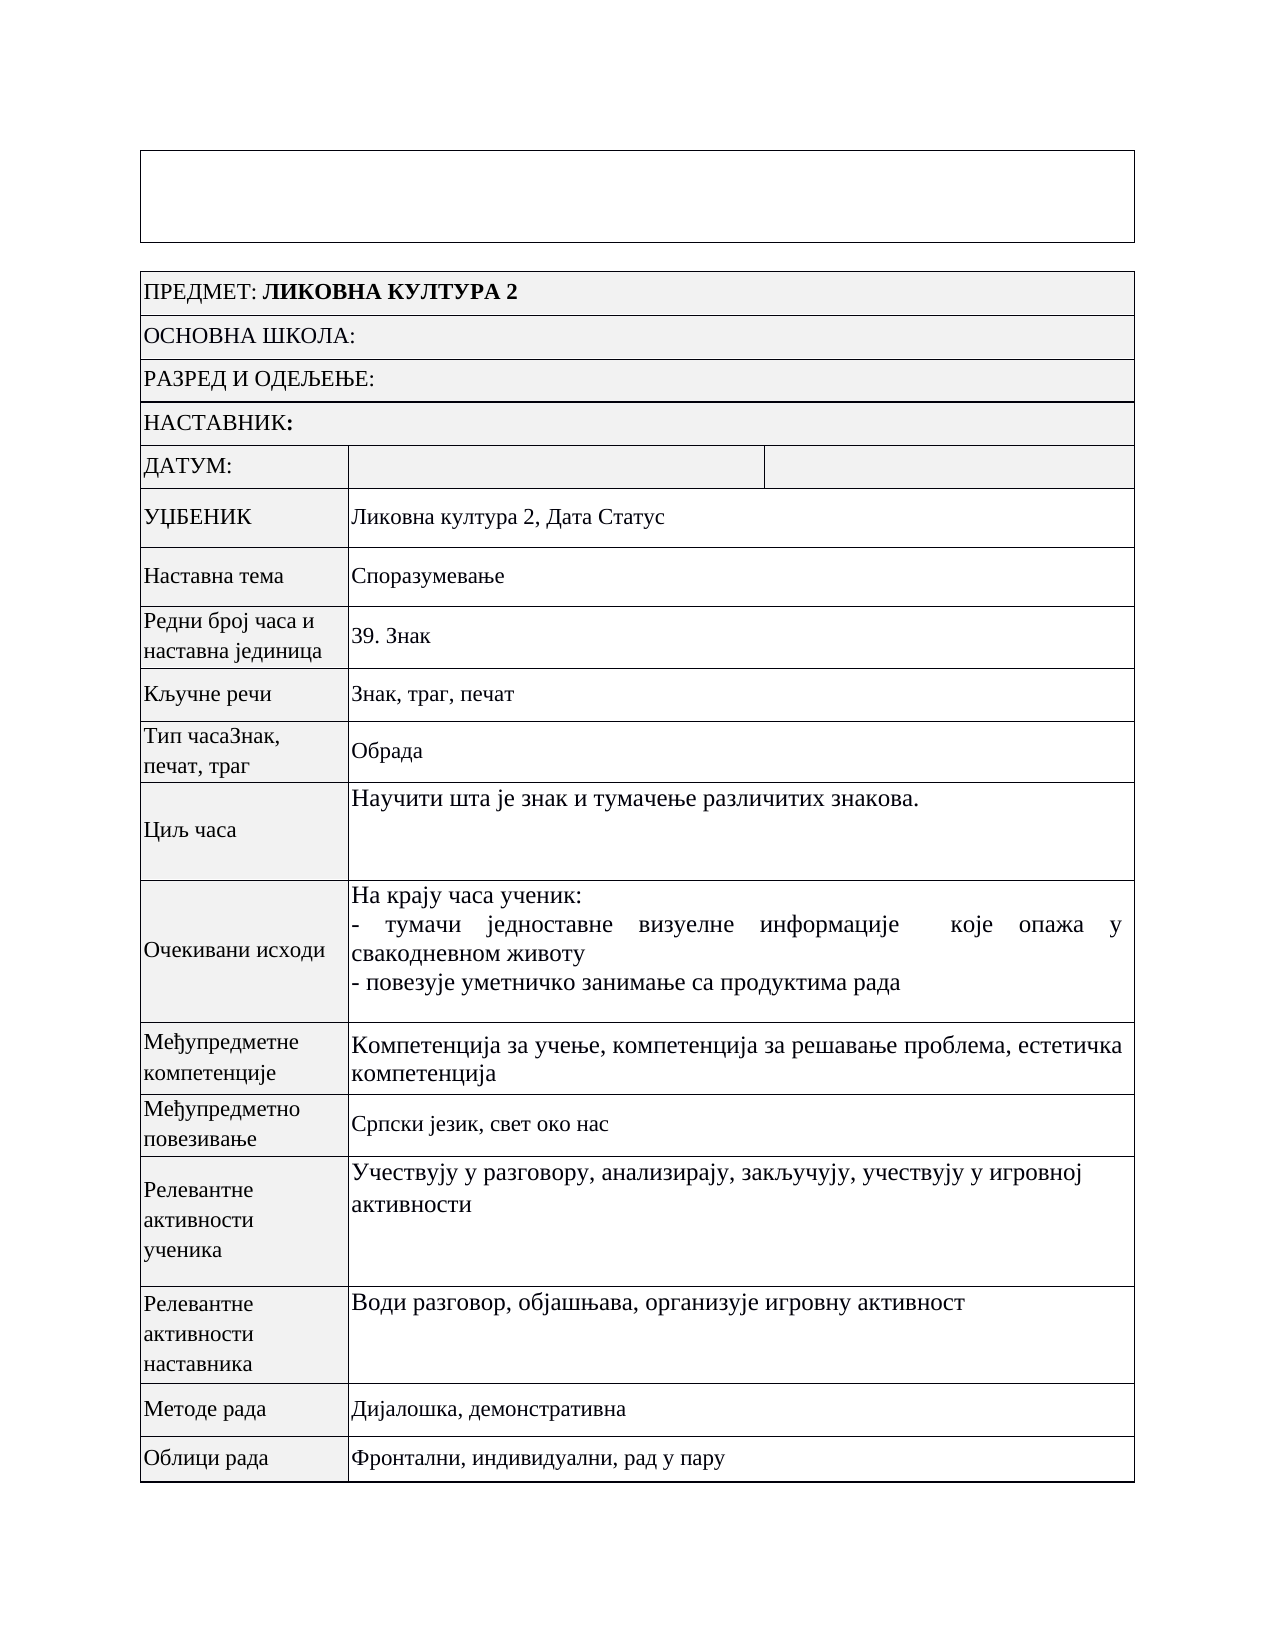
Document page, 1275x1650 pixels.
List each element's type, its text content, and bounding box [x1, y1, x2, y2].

table_cell Наставна тема [141, 548, 348, 606]
table_cell Кључне речи [141, 669, 348, 721]
table_cell Циљ часа [141, 783, 348, 879]
table_cell УЏБЕНИК [141, 489, 348, 547]
table_cell Редни број часа и наставна јединица [141, 607, 348, 667]
table_cell Облици рада [141, 1437, 348, 1481]
table_cell [349, 446, 764, 488]
table_cell Знак, траг, печат [349, 669, 1134, 721]
table_cell Методе рада [141, 1384, 348, 1436]
table_cell Споразумевање [349, 548, 1134, 606]
table_cell ДАТУМ: [141, 446, 348, 488]
table_cell Међупредметно повезивање [141, 1095, 348, 1156]
table_cell Компетенција за учење, компетенција за решавање проблема, естетичка компетенција [349, 1023, 1134, 1094]
table_cell ОСНОВНА ШКОЛА: [141, 316, 1134, 358]
table_cell Очекивани исходи [141, 881, 348, 1022]
table_header ПРЕДМЕТ: ЛИКОВНА КУЛТУРА 2 [141, 272, 1134, 314]
table_cell Релевантне активности наставника [141, 1287, 348, 1383]
table_cell Фронтални, индивидуални, рад у пару [349, 1437, 1134, 1481]
table_cell РАЗРЕД И ОДЕЉЕЊЕ: [141, 360, 1134, 401]
table_cell Тип часаЗнак, печат, траг [141, 722, 348, 782]
table_cell На крају часа ученик: - тумачи једноставне визуелне информације које опажа у свакодневном животу - повезује уметничко занимање са продуктима рада [349, 881, 1134, 1022]
table_cell Релевантне активности ученика [141, 1157, 348, 1286]
table_cell Води разговор, објашњава, организује игровну активност [349, 1287, 1134, 1383]
table_cell НАСТАВНИК: [141, 403, 1134, 445]
table_cell Обрада [349, 722, 1134, 782]
table_cell Ликовна култура 2, Дата Статус [349, 489, 1134, 547]
table_cell Међупредметне компетенције [141, 1023, 348, 1094]
table_cell Дијалошка, демонстративна [349, 1384, 1134, 1436]
table_cell Научити шта је знак и тумачење различитих знакова. [349, 783, 1134, 879]
table_cell [765, 446, 1134, 488]
table_cell 39. Знак [349, 607, 1134, 667]
table_cell [141, 151, 1134, 242]
table_cell Српски језик, свет око нас [349, 1095, 1134, 1156]
table_cell Учествују у разговору, анализирају, закључују, учествују у игровној активности [349, 1157, 1134, 1286]
